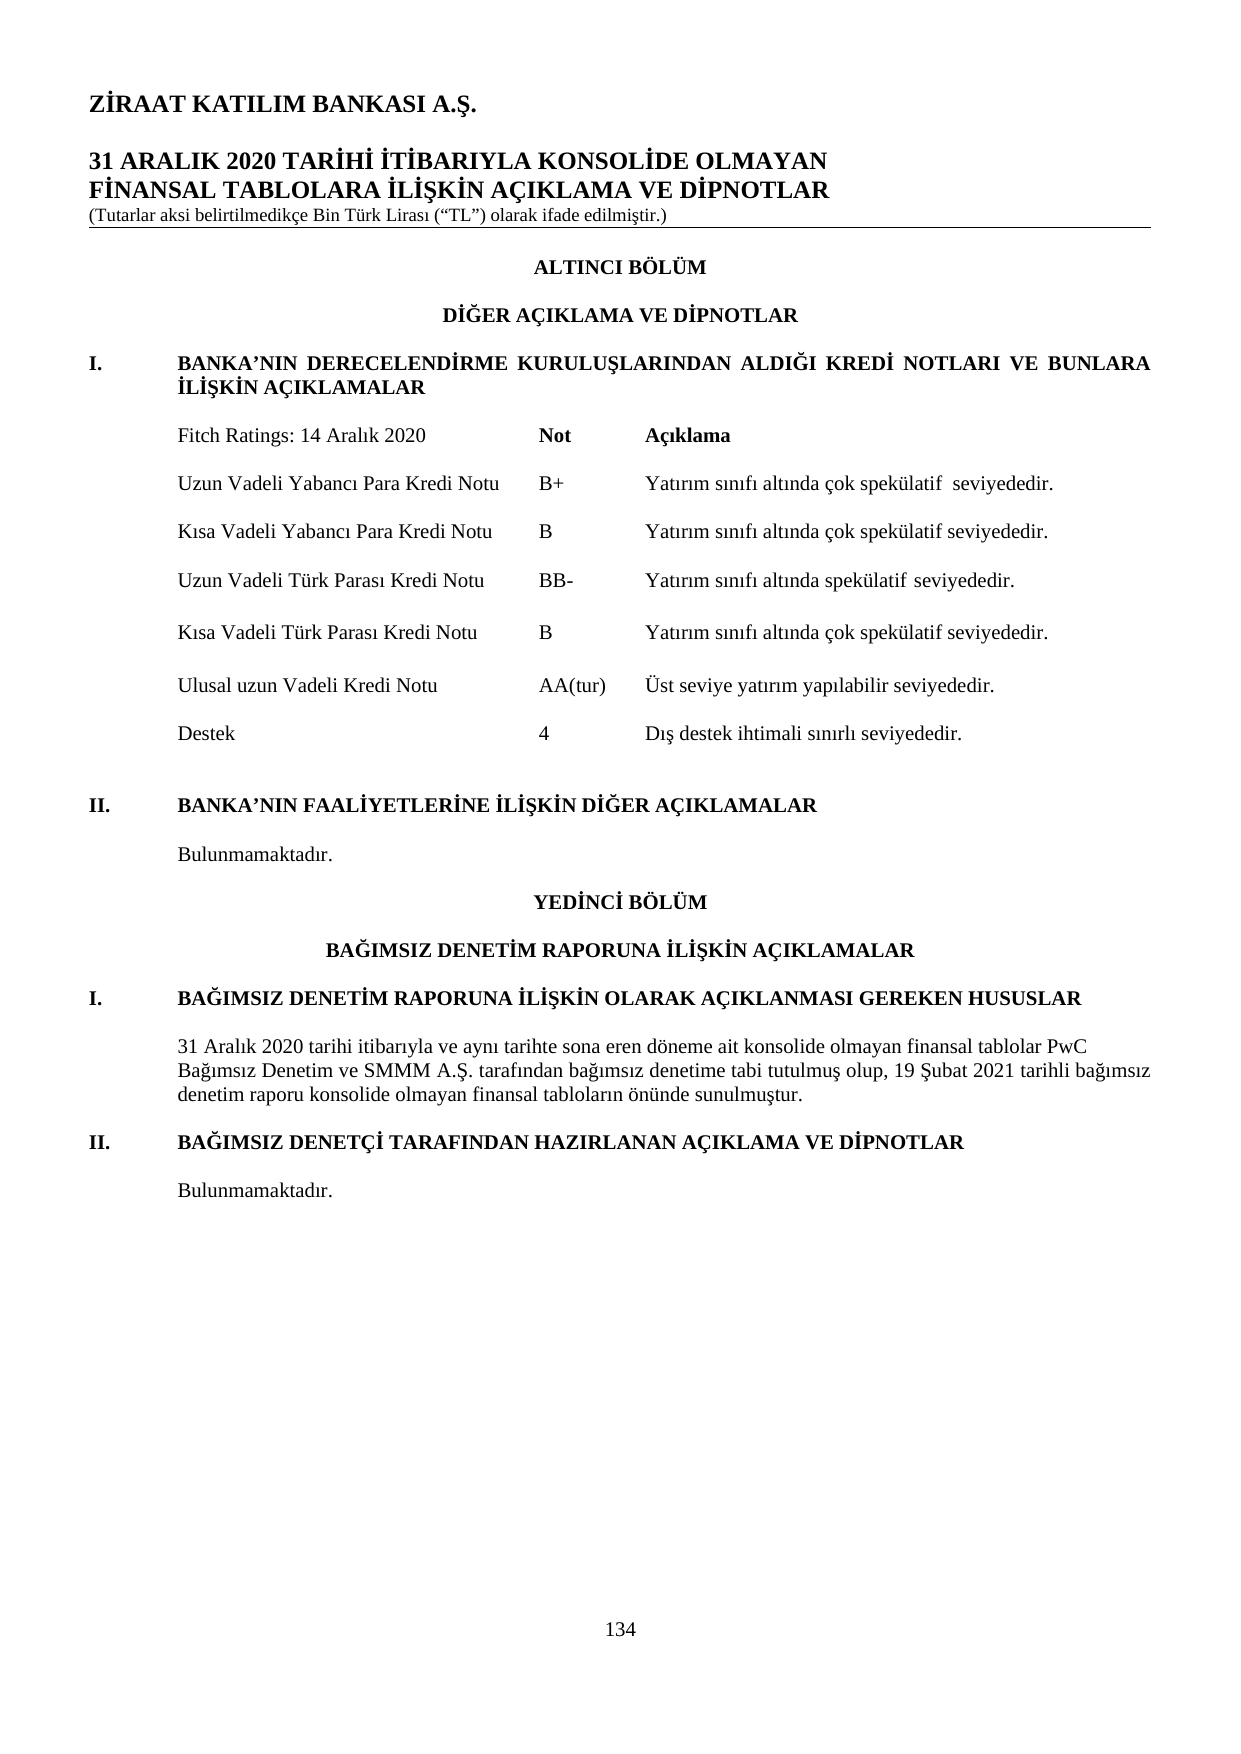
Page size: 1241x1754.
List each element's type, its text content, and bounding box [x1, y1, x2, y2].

text Uzun Vadeli Türk Parası Kredi Notu BB- Yatırım sınıfı altında spekülatif seviyededir. [177, 567, 1152, 592]
text ALTINCI BÖLÜM [89, 255, 1152, 279]
text Uzun Vadeli Yabancı Para Kredi Notu B+ Yatırım sınıfı altında çok spekülatif seviyededir. [177, 471, 1152, 495]
text YEDİNCİ BÖLÜM [89, 890, 1152, 914]
text Bulunmamaktadır. [177, 842, 1152, 866]
text II. BAĞIMSIZ DENETÇİ TARAFINDAN HAZIRLANAN AÇIKLAMA VE DİPNOTLAR [89, 1130, 1152, 1154]
text Kısa Vadeli Yabancı Para Kredi Notu B Yatırım sınıfı altında çok spekülatif seviyededir. [177, 519, 1152, 543]
text 31 Aralık 2020 tarihi itibarıyla ve aynı tarihte sona eren döneme ait konsolide olmayan finansal tablolar PwC [177, 1034, 1152, 1058]
list BANKA’NIN DERECELENDİRME KURULUŞLARINDAN ALDIĞI KREDİ NOTLARI VE BUNLARA İLİŞKİN AÇIKLAMALAR [89, 351, 1152, 399]
text BAĞIMSIZ DENETİM RAPORUNA İLİŞKİN AÇIKLAMALAR [89, 938, 1152, 962]
text Kısa Vadeli Türk Parası Kredi Notu B Yatırım sınıfı altında çok spekülatif seviyededir. [177, 620, 1152, 644]
text Fitch Ratings: 14 Aralık 2020 Not Açıklama [177, 423, 1152, 447]
text Destek 4 Dış destek ihtimali sınırlı seviyededir. [177, 721, 1152, 745]
text Ulusal uzun Vadeli Kredi Notu AA(tur) Üst seviye yatırım yapılabilir seviyededir. [177, 673, 1152, 697]
text DİĞER AÇIKLAMA VE DİPNOTLAR [89, 303, 1152, 327]
text Bulunmamaktadır. [177, 1178, 1152, 1202]
text Bağımsız Denetim ve SMMM A.Ş. tarafından bağımsız denetime tabi tutulmuş olup, 19 Şubat 2021 tarihli bağımsız denetim raporu konsolide olmayan finansal tabloların önünde sunulmuştur. [177, 1058, 1152, 1106]
list BANKA’NIN FAALİYETLERİNE İLİŞKİN DİĞER AÇIKLAMALAR [89, 793, 1152, 817]
text I. BAĞIMSIZ DENETİM RAPORUNA İLİŞKİN OLARAK AÇIKLANMASI GEREKEN HUSUSLAR [89, 986, 1152, 1010]
